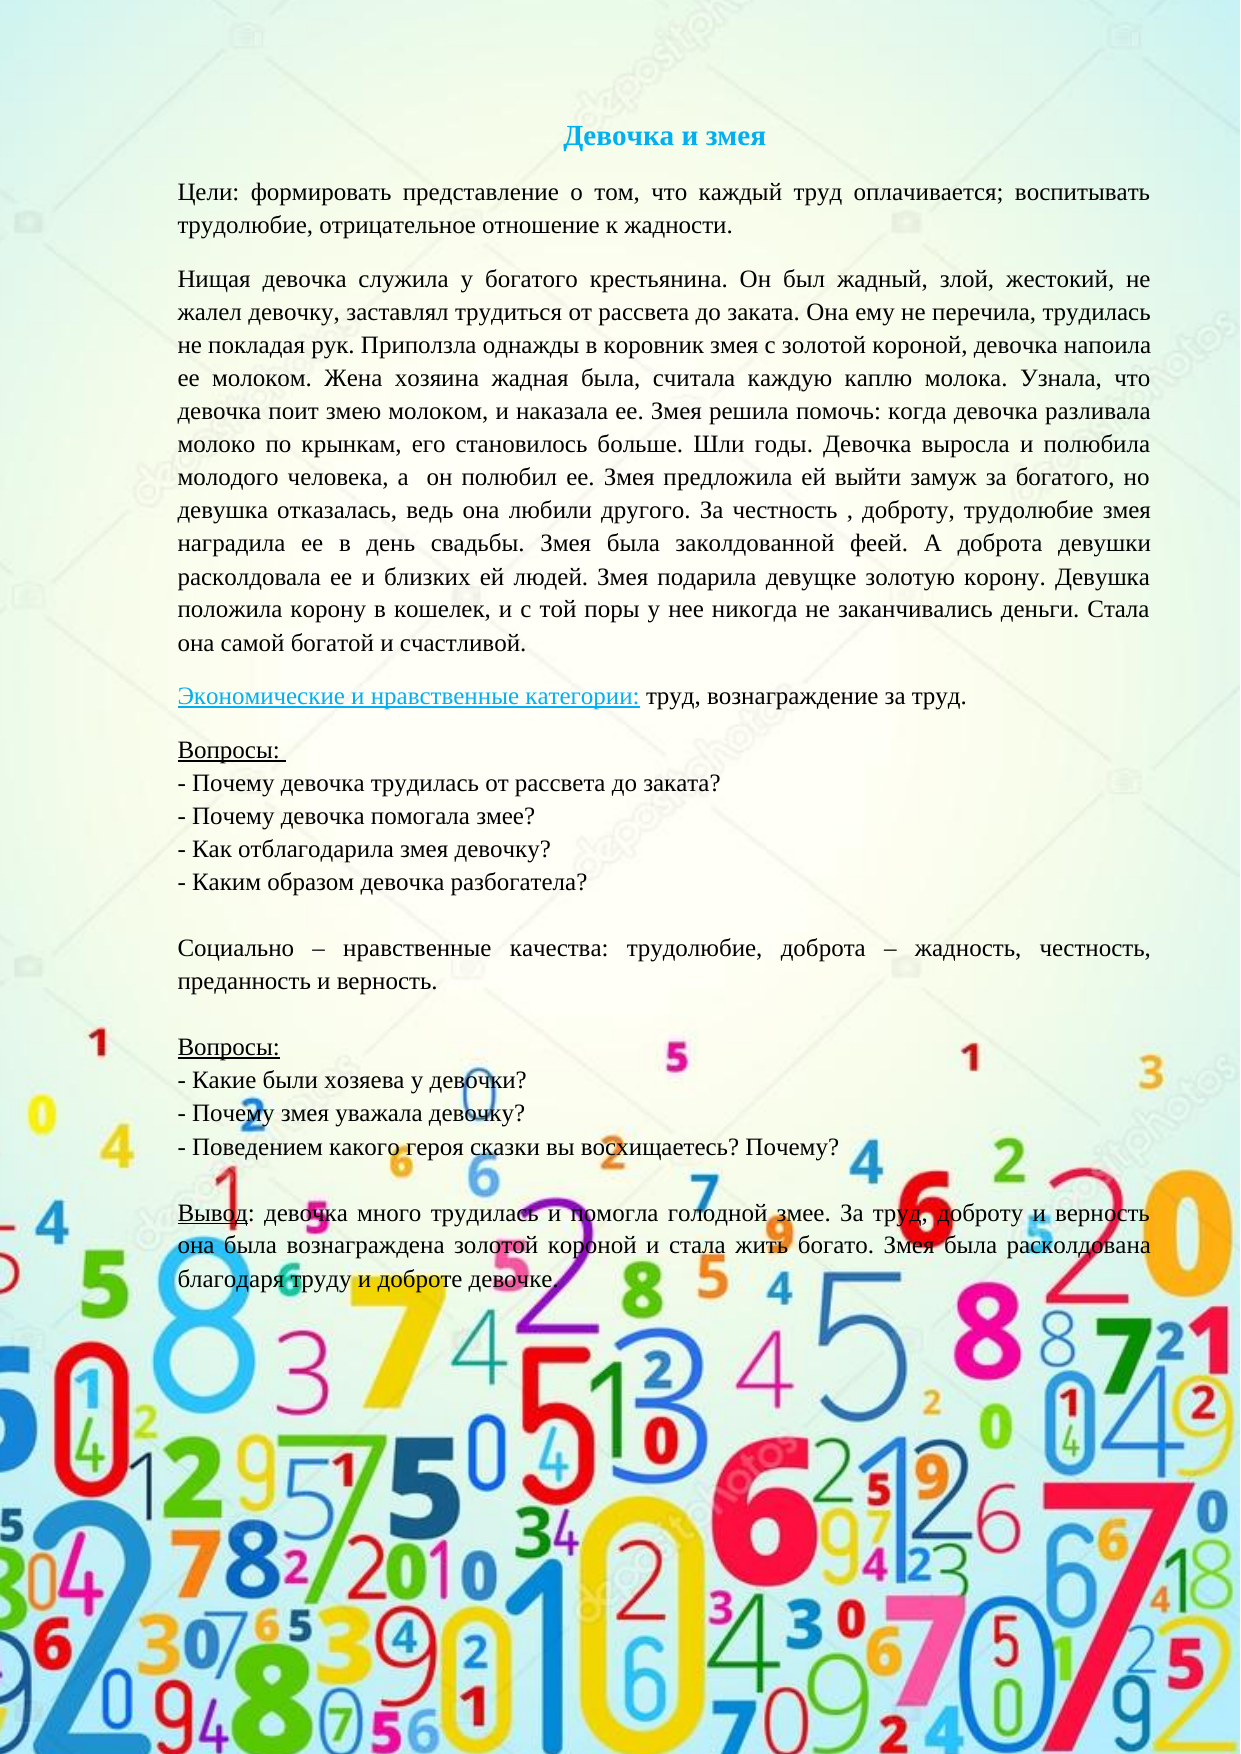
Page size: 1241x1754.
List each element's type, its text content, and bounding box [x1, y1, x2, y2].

text Вопросы: [177, 1032, 1152, 1061]
text Вывод: девочка много трудилась и помогла голодной змее. За труд, доброту и верность она была вознаграждена золотой короной и стала жить богато. Змея была расколдована благодаря труду и доброте девочке. [177, 1198, 1152, 1292]
text - Какие были хозяева у девочки? [177, 1066, 1152, 1094]
text - Каким образом девочка разбогатела? [177, 867, 1152, 896]
text - Почему девочка трудилась от рассвета до заката? [177, 768, 1152, 797]
text Социально – нравственные качества: трудолюбие, доброта – жадность, честность, преданность и верность. [177, 933, 1152, 995]
picture [0, 0, 1240, 1754]
text Девочка и змея [177, 118, 1152, 152]
text Экономические и нравственные категории: труд, вознаграждение за труд. [177, 681, 1152, 710]
text Вопросы: [177, 735, 1152, 764]
text Нищая девочка служила у богатого крестьянина. Он был жадный, злой, жестокий, не жалел девочку, заставлял трудиться от рассвета до заката. Она ему не перечила, трудилась не покладая рук. Приползла однажды в коровник змея с золотой короной, девочка напоила ее молоком. Жена хозяина жадная была, считала каждую каплю молока. Узнала, что девочка поит змею молоком, и наказала ее. Змея решила помочь: когда девочка разливала молоко по крынкам, его становилось больше. Шли годы. Девочка выросла и полюбила молодого человека, а он полюбил ее. Змея предложила ей выйти замуж за богатого, но девушка отказалась, ведь она любили другого. За честность , доброту, трудолюбие змея наградила ее в день свадьбы. Змея была заколдованной феей. А доброта девушки расколдовала ее и близких ей людей. Змея подарила девущке золотую корону. Девушка положила корону в кошелек, и с той поры у нее никогда не заканчивались деньги. Стала она самой богатой и счастливой. [177, 264, 1152, 656]
text - Почему девочка помогала змее? [177, 801, 1152, 830]
text Цели: формировать представление о том, что каждый труд оплачивается; воспитывать трудолюбие, отрицательное отношение к жадности. [177, 177, 1152, 239]
text - Почему змея уважала девочку? [177, 1098, 1152, 1127]
text - Как отблагодарила змея девочку? [177, 834, 1152, 863]
text - Поведением какого героя сказки вы восхищаетесь? Почему? [177, 1132, 1152, 1160]
